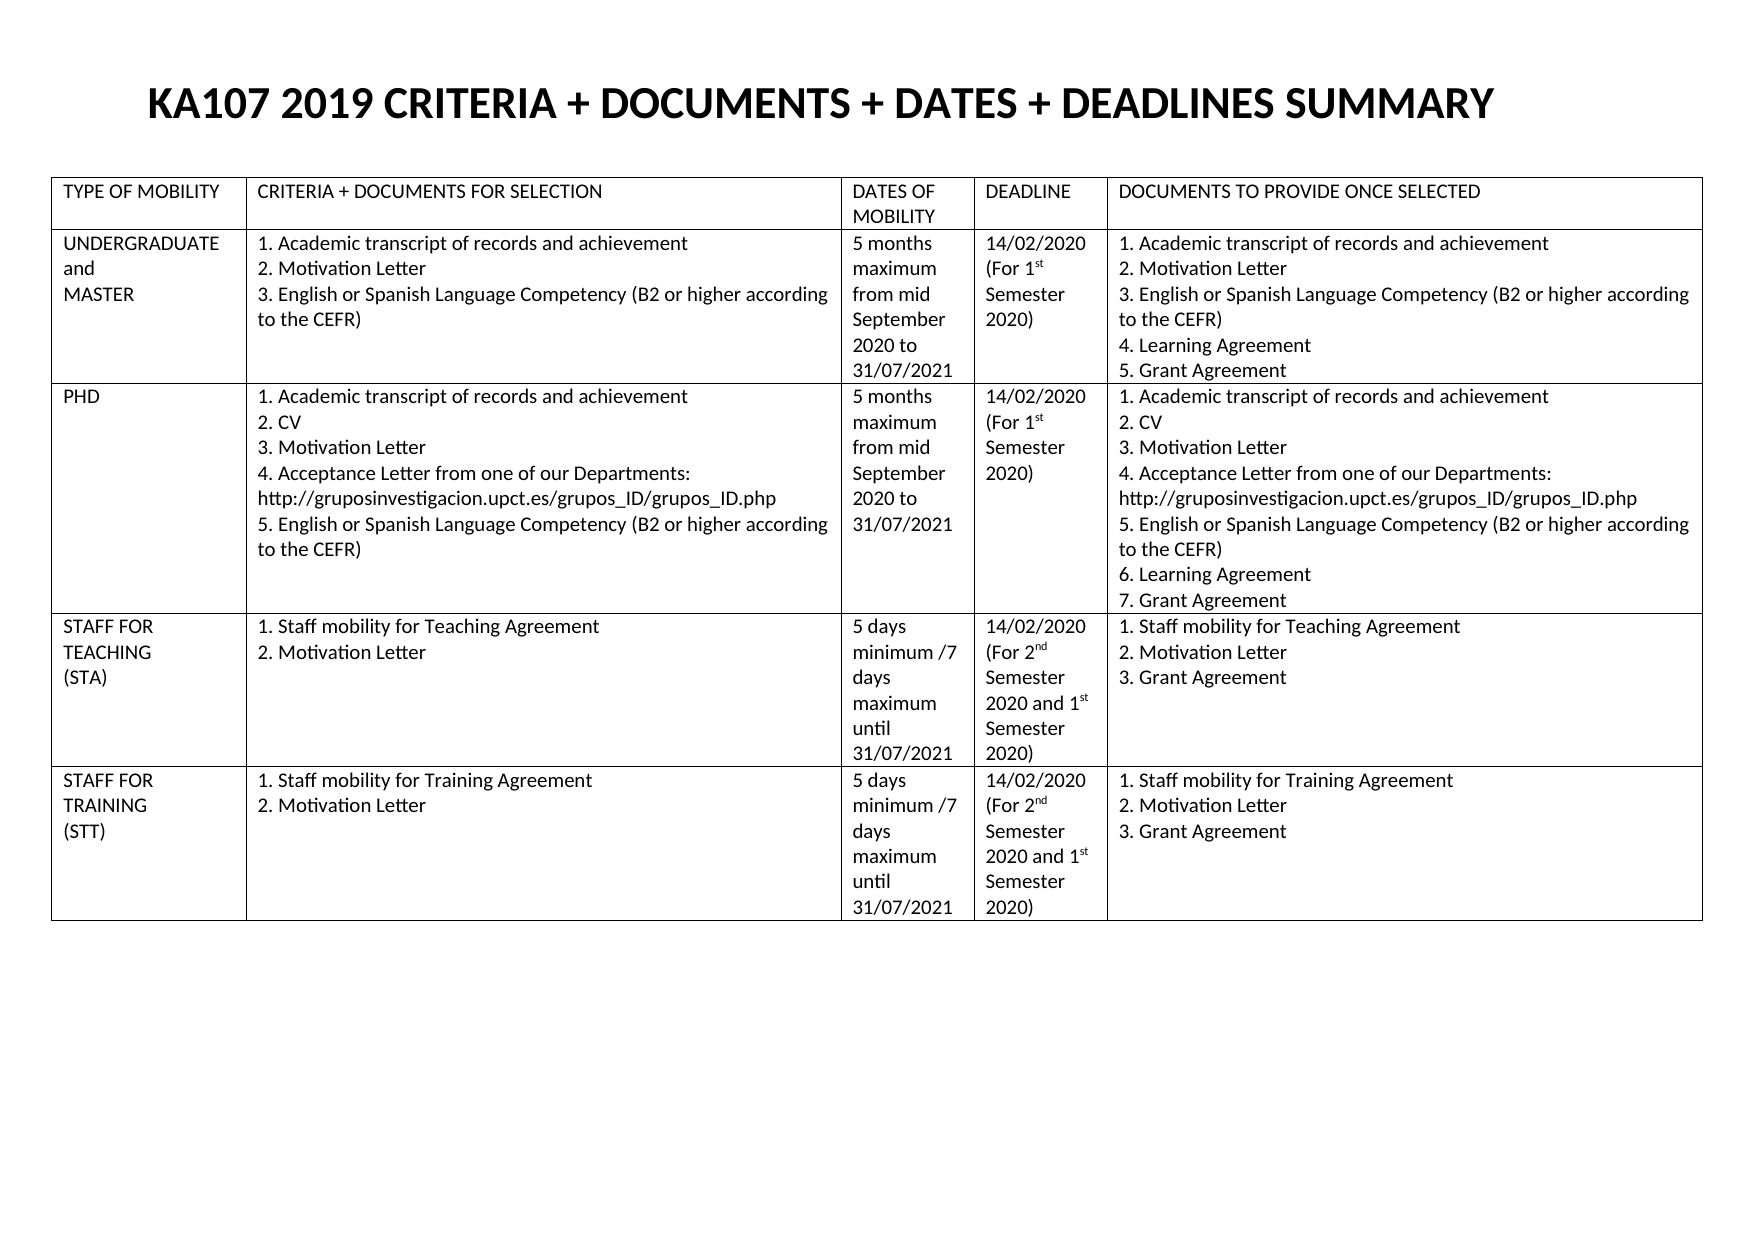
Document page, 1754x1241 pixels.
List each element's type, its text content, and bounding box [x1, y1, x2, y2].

table_cell 5 months maximum from mid September 2020 to 31/07/2021 [842, 384, 974, 612]
table_cell 1. Staff mobility for Teaching Agreement 2. Motivation Letter 3. Grant Agreement [1108, 614, 1702, 766]
table_cell 1. Academic transcript of records and achievement 2. Motivation Letter 3. English or Spanish Language Competency (B2 or higher according to the CEFR) [247, 230, 841, 383]
table_cell 1. Staff mobility for Teaching Agreement 2. Motivation Letter [247, 614, 841, 766]
table_cell STAFF FOR TEACHING (STA) [52, 614, 246, 766]
table_cell UNDERGRADUATE and MASTER [52, 230, 246, 383]
table_cell 5 days minimum /7 days maximum until 31/07/2021 [842, 614, 974, 766]
table_cell STAFF FOR TRAINING (STT) [52, 767, 246, 919]
table_cell 1. Staff mobility for Training Agreement 2. Motivation Letter 3. Grant Agreement [1108, 767, 1702, 919]
table_header CRITERIA + DOCUMENTS FOR SELECTION [247, 178, 841, 229]
table_header TYPE OF MOBILITY [52, 178, 246, 229]
table_cell 1. Academic transcript of records and achievement 2. CV 3. Motivation Letter 4. Acceptance Letter from one of our Departments: http://gruposinvestigacion.upct.es/grupos_ID/grupos_ID.php 5. English or Spanish Language Competency (B2 or higher according to the CEFR) [247, 384, 841, 612]
table_cell 14/02/2020 (For 2nd Semester 2020 and 1st Semester 2020) [975, 614, 1107, 766]
table_header DOCUMENTS TO PROVIDE ONCE SELECTED [1108, 178, 1702, 229]
table_cell 1. Academic transcript of records and achievement 2. Motivation Letter 3. English or Spanish Language Competency (B2 or higher according to the CEFR) 4. Learning Agreement 5. Grant Agreement [1108, 230, 1702, 383]
table_cell 5 months maximum from mid September 2020 to 31/07/2021 [842, 230, 974, 383]
table_cell 5 days minimum /7 days maximum until 31/07/2021 [842, 767, 974, 919]
table_header DEADLINE [975, 178, 1107, 229]
table_cell 14/02/2020 (For 1st Semester 2020) [975, 384, 1107, 612]
table_cell 14/02/2020 (For 1st Semester 2020) [975, 230, 1107, 383]
table_cell PHD [52, 384, 246, 612]
table_cell 1. Academic transcript of records and achievement 2. CV 3. Motivation Letter 4. Acceptance Letter from one of our Departments: http://gruposinvestigacion.upct.es/grupos_ID/grupos_ID.php 5. English or Spanish Language Competency (B2 or higher according to the CEFR) 6. Learning Agreement 7. Grant Agreement [1108, 384, 1702, 612]
table_header DATES OF MOBILITY [842, 178, 974, 229]
table_cell 14/02/2020 (For 2nd Semester 2020 and 1st Semester 2020) [975, 767, 1107, 919]
table_cell 1. Staff mobility for Training Agreement 2. Motivation Letter [247, 767, 841, 919]
